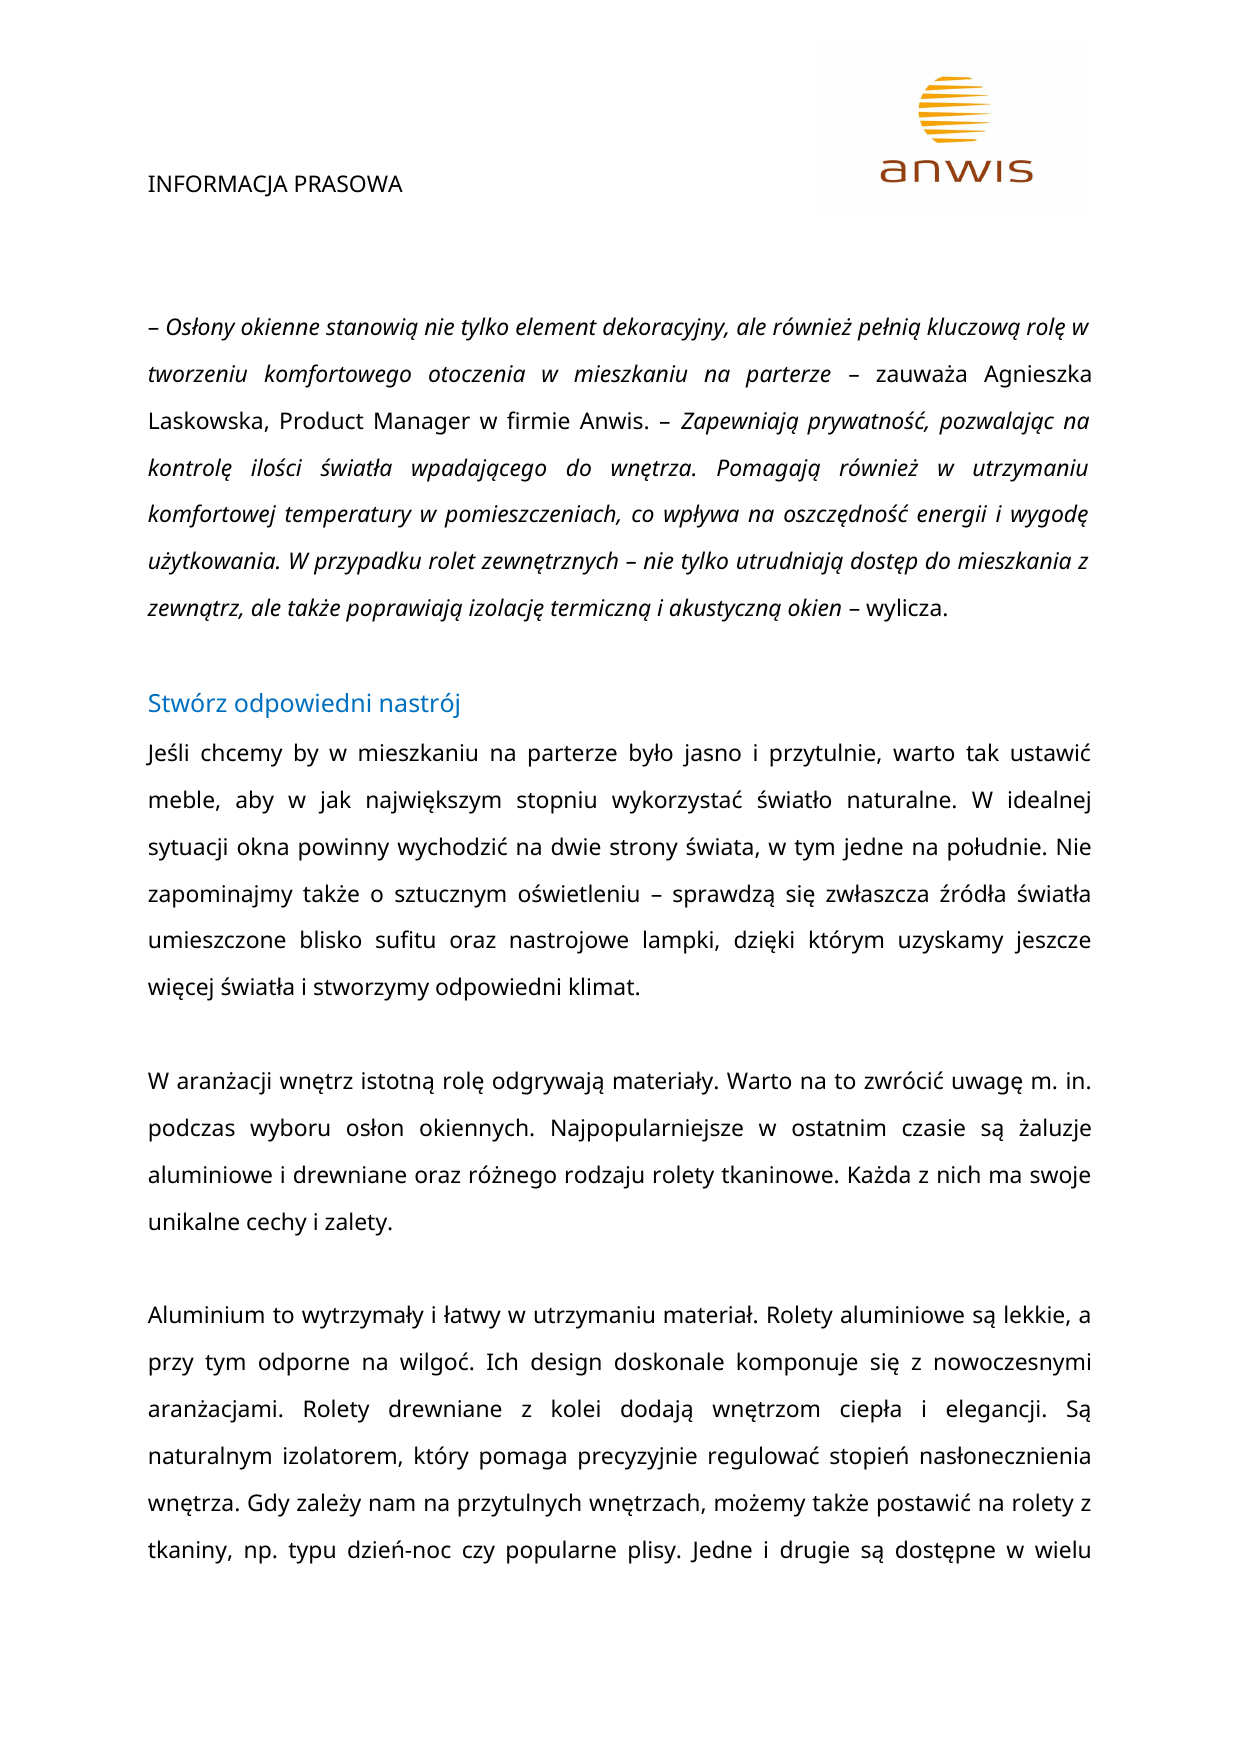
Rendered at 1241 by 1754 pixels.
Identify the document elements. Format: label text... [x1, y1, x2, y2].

text W aranżacji wnętrz istotną rolę odgrywają materiały. Warto na to zwrócić uwagę m. in. podczas wyboru osłon okiennych. Najpopularniejsze w ostatnim czasie są żaluzje aluminiowe i drewniane oraz różnego rodzaju rolety tkaninowe. Każda z nich ma swoje unikalne cechy i zalety. [148, 1065, 1093, 1237]
subtitle Stwórz odpowiedni nastrój [148, 686, 1093, 720]
picture [820, 38, 1089, 217]
text – Osłony okienne stanowią nie tylko element dekoracyjny, ale również pełnią kluczową rolę w tworzeniu komfortowego otoczenia w mieszkaniu na parterze – zauważa Agnieszka Laskowska, Product Manager w firmie Anwis. – Zapewniają prywatność, pozwalając na kontrolę ilości światła wpadającego do wnętrza. Pomagają również w utrzymaniu komfortowej temperatury w pomieszczeniach, co wpływa na oszczędność energii i wygodę użytkowania. W przypadku rolet zewnętrznych – nie tylko utrudniają dostęp do mieszkania z zewnątrz, ale także poprawiają izolację termiczną i akustyczną okien – wylicza. [148, 311, 1093, 623]
text Jeśli chcemy by w mieszkaniu na parterze było jasno i przytulnie, warto tak ustawić meble, aby w jak największym stopniu wykorzystać światło naturalne. W idealnej sytuacji okna powinny wychodzić na dwie strony świata, w tym jedne na południe. Nie zapominajmy także o sztucznym oświetleniu – sprawdzą się zwłaszcza źródła światła umieszczone blisko sufitu oraz nastrojowe lampki, dzięki którym uzyskamy jeszcze więcej światła i stworzymy odpowiedni klimat. [148, 737, 1093, 1002]
